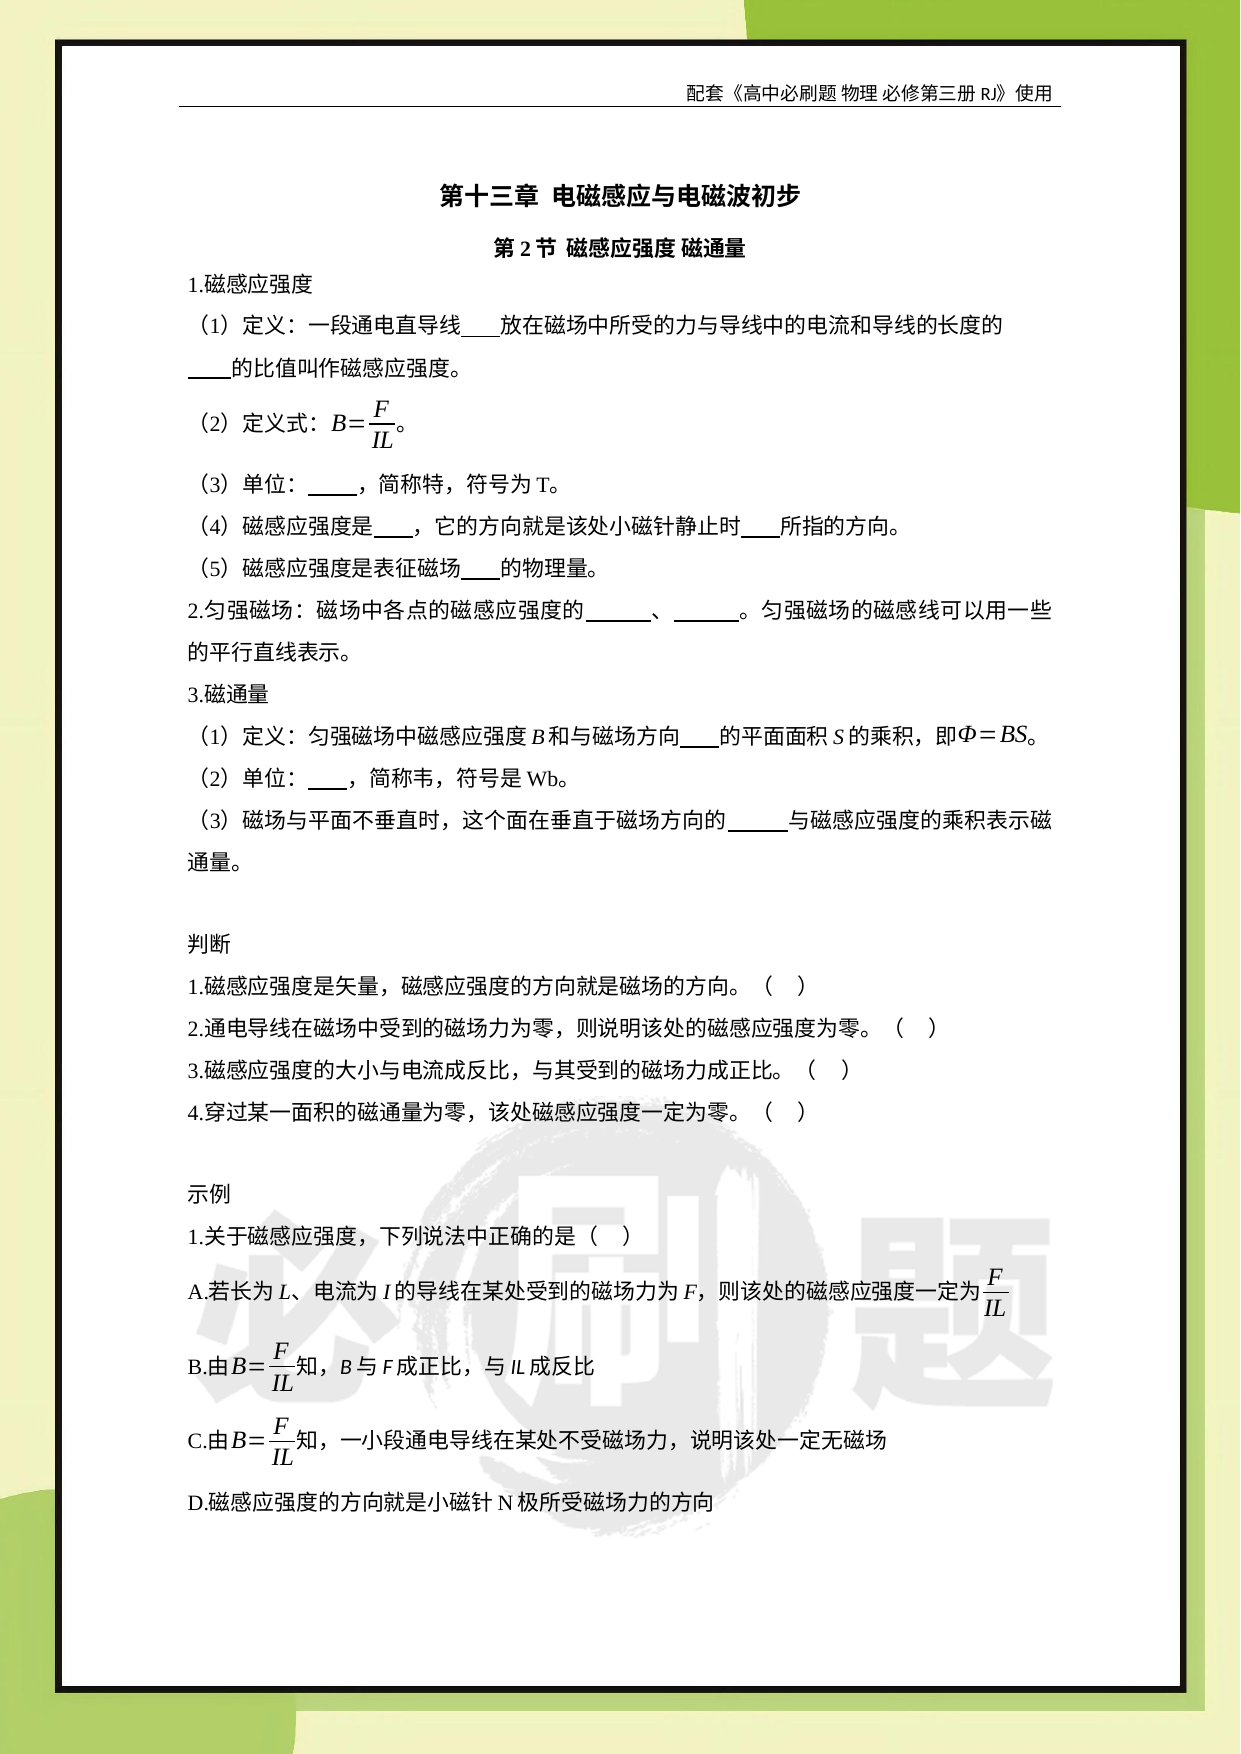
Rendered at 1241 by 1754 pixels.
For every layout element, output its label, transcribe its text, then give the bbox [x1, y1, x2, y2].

text D.磁感应强度的方向就是小磁针N极所受磁场力的方向 [187, 1484, 1053, 1517]
text 第十三章 电磁感应与电磁波初步 [187, 162, 1053, 227]
text 的比值叫作磁感应强度。 [187, 350, 1053, 383]
text （5）磁感应强度是表征磁场 的物理量。 [187, 551, 1053, 583]
text C.由知，一小段通电导线在某处不受磁场力，说明该处一定无磁场 [187, 1409, 1053, 1474]
text B.由知，B与F成正比，与IL成反比 [187, 1335, 1053, 1400]
text （1）定义：一段通电直导线 放在磁场中所受的力与导线中的电流和导线的长度的 [187, 308, 1053, 341]
text （2）单位： ，简称韦，符号是Wb。 [187, 761, 1053, 793]
text 1.关于磁感应强度，下列说法中正确的是（ ） [187, 1219, 1053, 1251]
text 第2节 磁感应强度 磁通量 [187, 231, 1053, 263]
text A.若长为L、电流为I的导线在某处受到的磁场力为F，则该处的磁感应强度一定为 [187, 1261, 1053, 1326]
text 2.通电导线在磁场中受到的磁场力为零，则说明该处的磁感应强度为零。（ ） [187, 1011, 1053, 1043]
text （4）磁感应强度是 ，它的方向就是该处小磁针静止时 所指的方向。 [187, 508, 1053, 541]
text 1.磁感应强度是矢量，磁感应强度的方向就是磁场的方向。（ ） [187, 969, 1053, 1001]
text （1）定义：匀强磁场中磁感应强度B和与磁场方向 的平面面积S的乘积，即。 [187, 719, 1053, 751]
text 示例 [187, 1177, 1053, 1209]
text 4.穿过某一面积的磁通量为零，该处磁感应强度一定为零。（ ） [187, 1095, 1053, 1127]
picture [0, 0, 1241, 1754]
text （3）单位： ，简称特，符号为T。 [187, 467, 1053, 499]
text 3.磁通量 [187, 677, 1053, 709]
text 1.磁感应强度 [187, 266, 1053, 299]
text 3.磁感应强度的大小与电流成反比，与其受到的磁场力成正比。（ ） [187, 1053, 1053, 1085]
text （3）磁场与平面不垂直时，这个面在垂直于磁场方向的 与磁感应强度的乘积表示磁通量。 [187, 803, 1053, 877]
text 2.匀强磁场：磁场中各点的磁感应强度的 、 。匀强磁场的磁感线可以用一些 的平行直线表示。 [187, 592, 1053, 667]
text （2）定义式：。 [187, 392, 1053, 457]
text 判断 [187, 927, 1053, 959]
